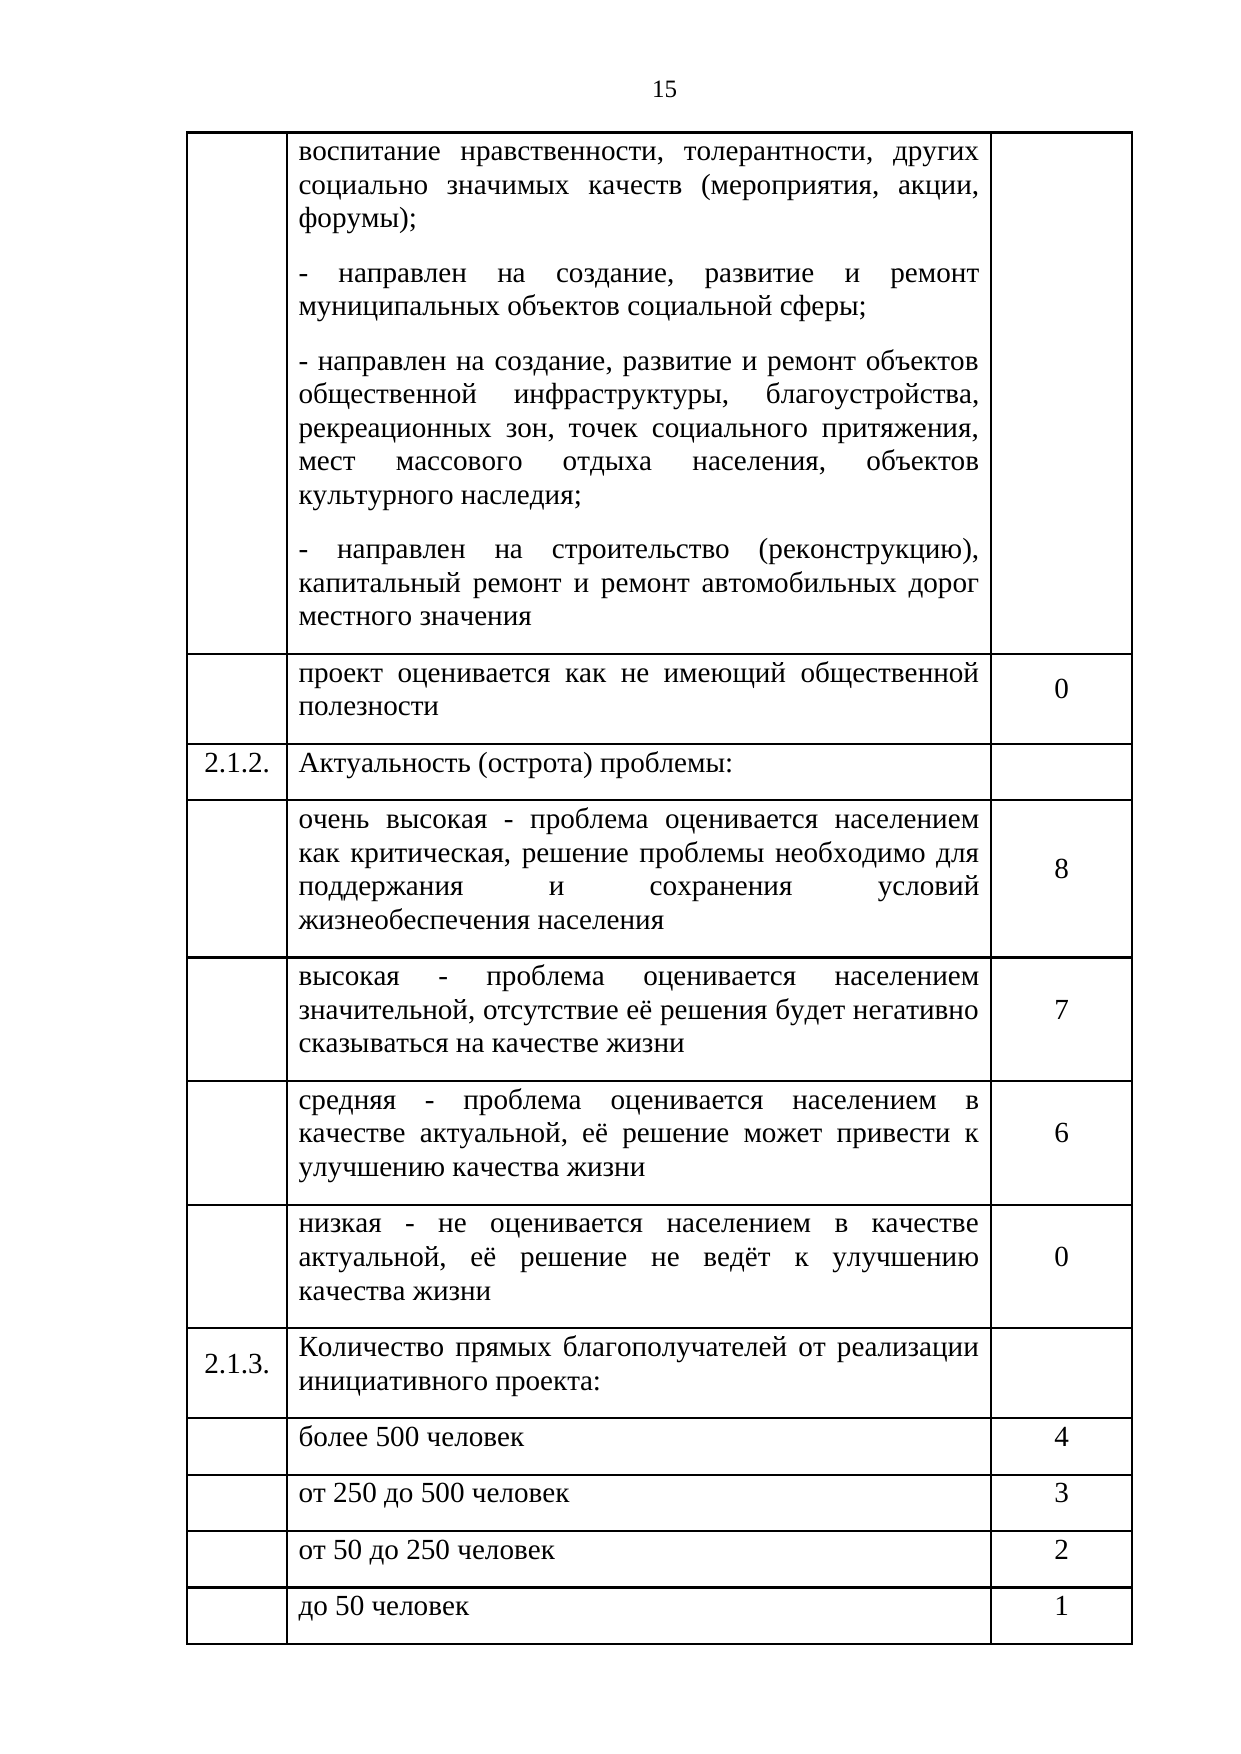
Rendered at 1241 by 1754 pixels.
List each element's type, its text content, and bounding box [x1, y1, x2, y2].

table_cell [188, 655, 286, 743]
table_cell [188, 1532, 286, 1586]
table_cell 4 [992, 1419, 1131, 1473]
table_cell [188, 1206, 286, 1327]
table_cell [188, 801, 286, 956]
table_cell [188, 1589, 286, 1643]
table_cell проект оценивается как не имеющий общественной полезности [288, 655, 990, 743]
table_cell средняя - проблема оценивается населением в качестве актуальной, её решение может привести к улучшению качества жизни [288, 1082, 990, 1203]
table_cell высокая - проблема оценивается населением значительной, отсутствие её решения будет негативно сказываться на качестве жизни [288, 959, 990, 1080]
table_cell 2 [992, 1532, 1131, 1586]
table_cell 1 [992, 1589, 1131, 1643]
table_cell 3 [992, 1476, 1131, 1530]
table_cell 0 [992, 655, 1131, 743]
table_cell низкая - не оценивается населением в качестве актуальной, её решение не ведёт к улучшению качества жизни [288, 1206, 990, 1327]
table_cell [188, 1476, 286, 1530]
table_cell 2.1.2. [188, 745, 286, 799]
table_cell 5 [992, 134, 1131, 653]
table_cell 6 [992, 1082, 1131, 1203]
table_cell 2.1.3. [188, 1329, 286, 1417]
table_cell очень высокая - проблема оценивается населением как критическая, решение проблемы необходимо для поддержания и сохранения условий жизнеобеспечения населения [288, 801, 990, 956]
table_cell [188, 1419, 286, 1473]
table_cell 0 [992, 1206, 1131, 1327]
table_cell [992, 745, 1131, 799]
table_cell до 50 человек [288, 1589, 990, 1643]
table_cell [288, 134, 990, 653]
table_cell Актуальность (острота) проблемы: [288, 745, 990, 799]
table_cell от 250 до 500 человек [288, 1476, 990, 1530]
table_cell от 50 до 250 человек [288, 1532, 990, 1586]
table_cell Количество прямых благополучателей от реализации инициативного проекта: [288, 1329, 990, 1417]
table_cell [188, 959, 286, 1080]
table_cell 8 [992, 801, 1131, 956]
table_cell [992, 1329, 1131, 1417]
table_cell 7 [992, 959, 1131, 1080]
table_cell [188, 134, 286, 653]
table_cell [188, 1082, 286, 1203]
table_cell более 500 человек [288, 1419, 990, 1473]
